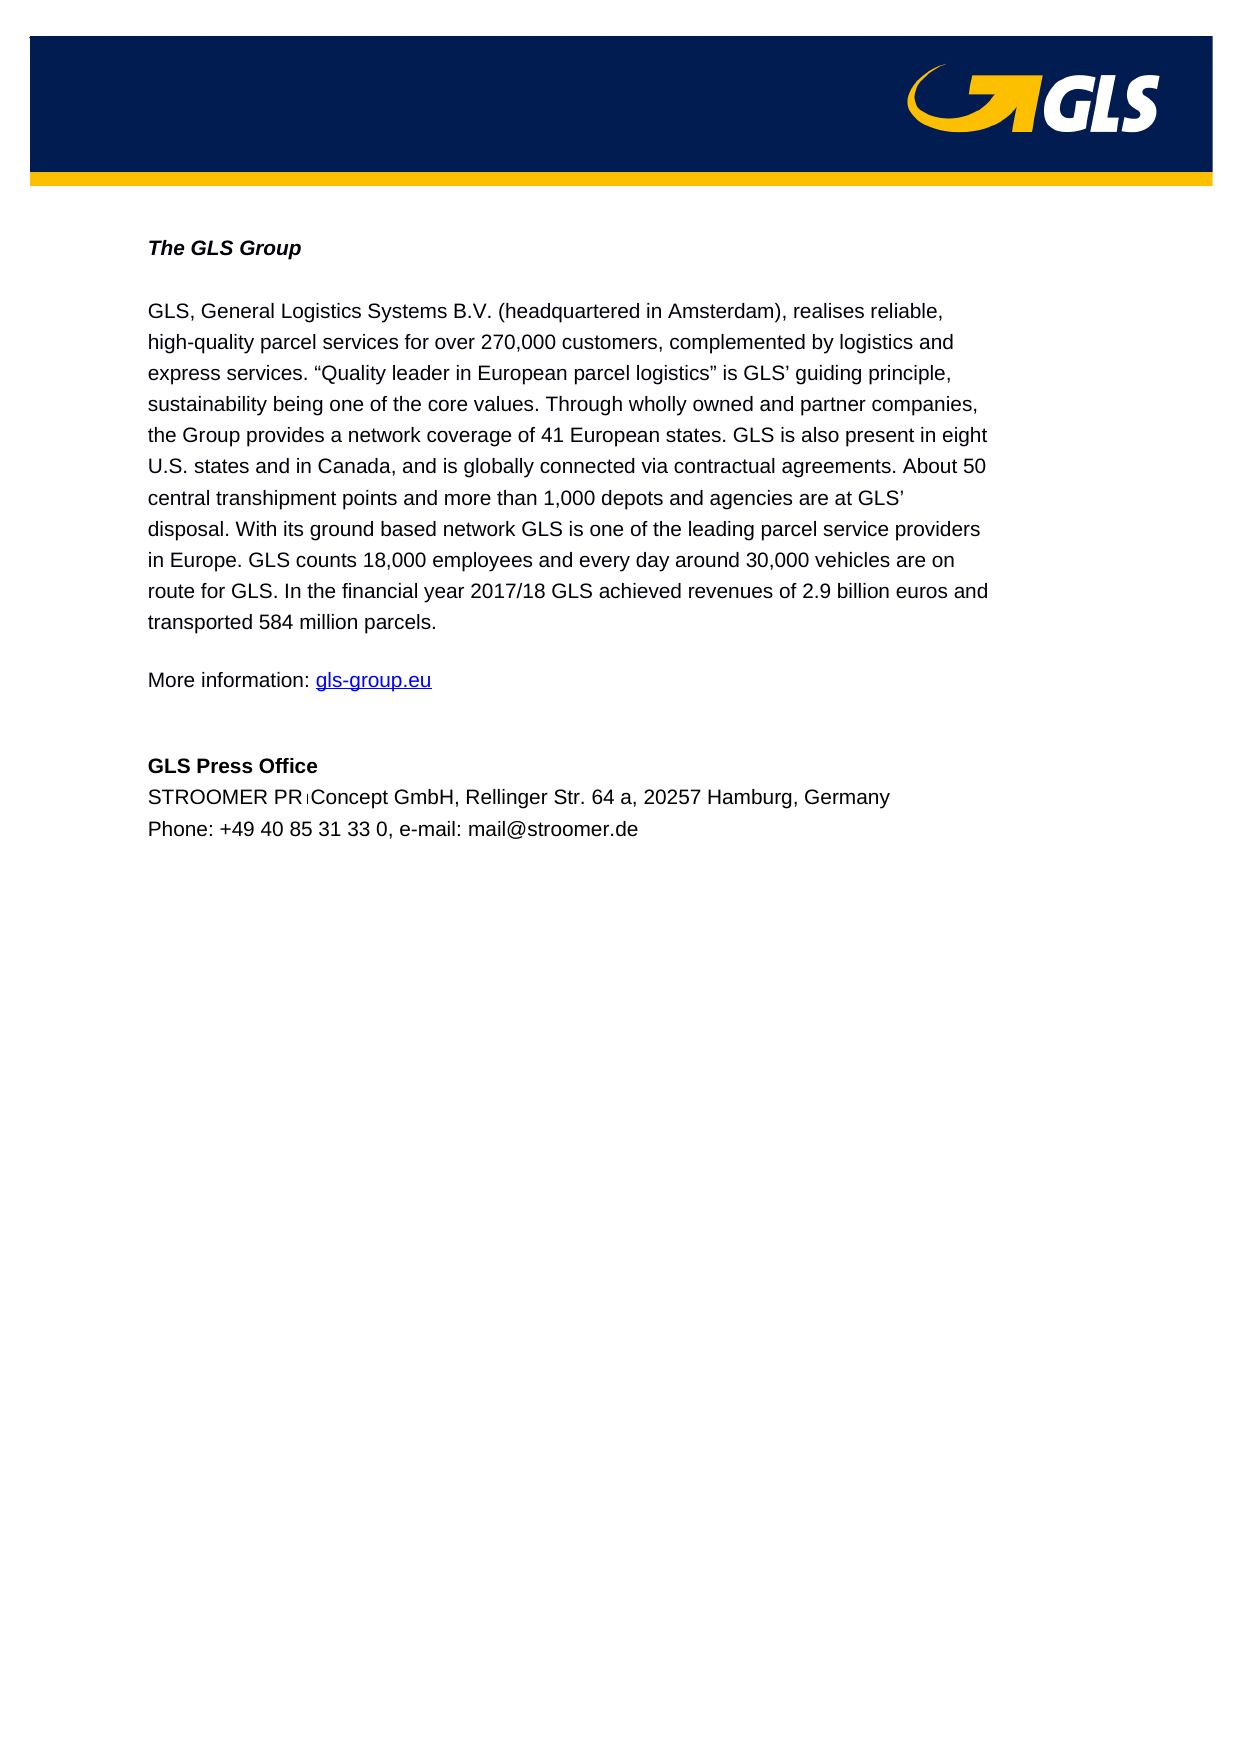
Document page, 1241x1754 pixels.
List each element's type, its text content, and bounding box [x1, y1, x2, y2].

text GLS Press Office [148, 754, 1034, 778]
text STROOMER PRConcept GmbH, Rellinger Str. 64 a, 20257 Hamburg, Germany [148, 785, 1034, 809]
picture [30, 36, 1213, 186]
text The GLS Group [148, 236, 1034, 260]
text GLS, General Logistics Systems B.V. (headquartered in Amsterdam), realises reliable, high-quality parcel services for over 270,000 customers, complemented by logistics and express services. “Quality leader in European parcel logistics” is GLS’ guiding principle, sustainability being one of the core values. Through wholly owned and partner companies, the Group provides a network coverage of 41 European states. GLS is also present in eight U.S. states and in Canada, and is globally connected via contractual agreements. About 50 central transhipment points and more than 1,000 depots and agencies are at GLS’ disposal. With its ground based network GLS is one of the leading parcel service providers in Europe. GLS counts 18,000 employees and every day around 30,000 vehicles are on route for GLS. In the financial year 2017/18 GLS achieved revenues of 2.9 billion euros and transported 584 million parcels. [148, 298, 989, 634]
text More information: gls-group.eu [148, 667, 871, 691]
text Phone: +49 40 85 31 33 0, e-mail: mail@stroomer.de [148, 816, 1034, 840]
